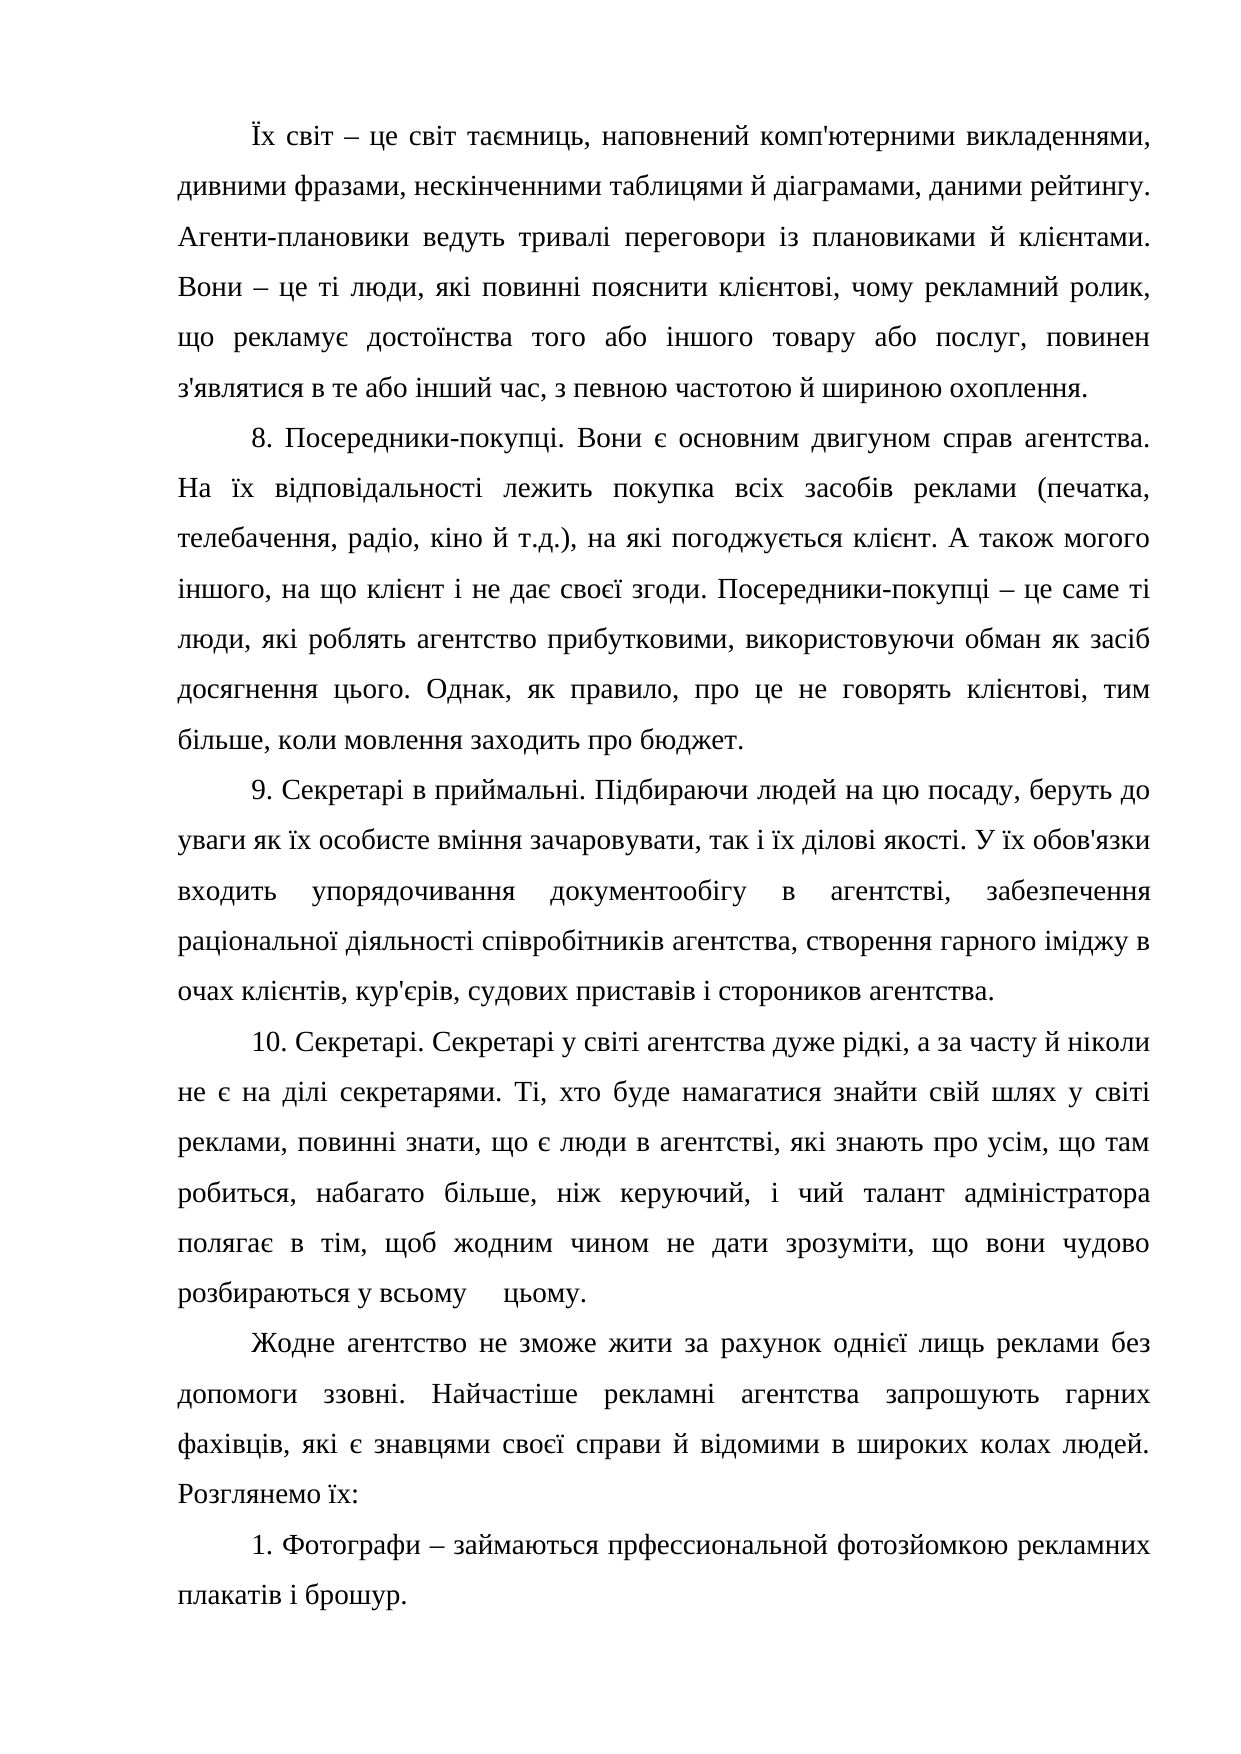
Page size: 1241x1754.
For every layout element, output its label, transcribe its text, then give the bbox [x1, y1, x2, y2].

text Їх світ – це світ таємниць, наповнений комп'ютерними викладеннями, дивними фразами, нескінченними таблицями й діаграмами, даними рейтингу. Агенти-плановики ведуть тривалі переговори із плановиками й клієнтами. Вони – це ті люди, які повинні пояснити клієнтові, чому рекламний ролик, що рекламує достоїнства того або іншого товару або послуг, повинен з'являтися в те або інший час, з певною частотою й шириною охоплення. [177, 118, 1152, 403]
text 9. Секретарі в приймальні. Підбираючи людей на цю посаду, беруть до уваги як їх особисте вміння зачаровувати, так і їх ділові якості. У їх обов'язки входить упорядочивання документообігу в агентстві, забезпечення раціональної діяльності співробітників агентства, створення гарного іміджу в очах клієнтів, кур'єрів, судових приставів і стороников агентства. [177, 772, 1152, 1007]
text 1. Фотографи – займаються прфессиональной фотозйомкою рекламних плакатів і брошур. [177, 1527, 1152, 1611]
text 8. Посередники-покупці. Вони є основним двигуном справ агентства. На їх відповідальності лежить покупка всіх засобів реклами (печатка, телебачення, радіо, кіно й т.д.), на які погоджується клієнт. А також могого іншого, на що клієнт і не дає своєї згоди. Посередники-покупці – це саме ті люди, які роблять агентство прибутковими, використовуючи обман як засіб досягнення цього. Однак, як правило, про це не говорять клієнтові, тим більше, коли мовлення заходить про бюджет. [177, 420, 1152, 755]
text Жодне агентство не зможе жити за рахунок однієї лищь реклами без допомоги ззовні. Найчастіше рекламні агентства запрошують гарних фахівців, які є знавцями своєї справи й відомими в широких колах людей. Розглянемо їх: [177, 1326, 1152, 1510]
text 10. Секретарі. Секретарі у світі агентства дуже рідкі, а за часту й ніколи не є на ділі секретарями. Ті, хто буде намагатися знайти свій шлях у світі реклами, повинні знати, що є люди в агентстві, які знають про усім, що там робиться, набагато більше, ніж керуючий, і чий талант адміністратора полягає в тім, щоб жодним чином не дати зрозуміти, що вони чудово розбираються у всьому цьому. [177, 1024, 1152, 1309]
